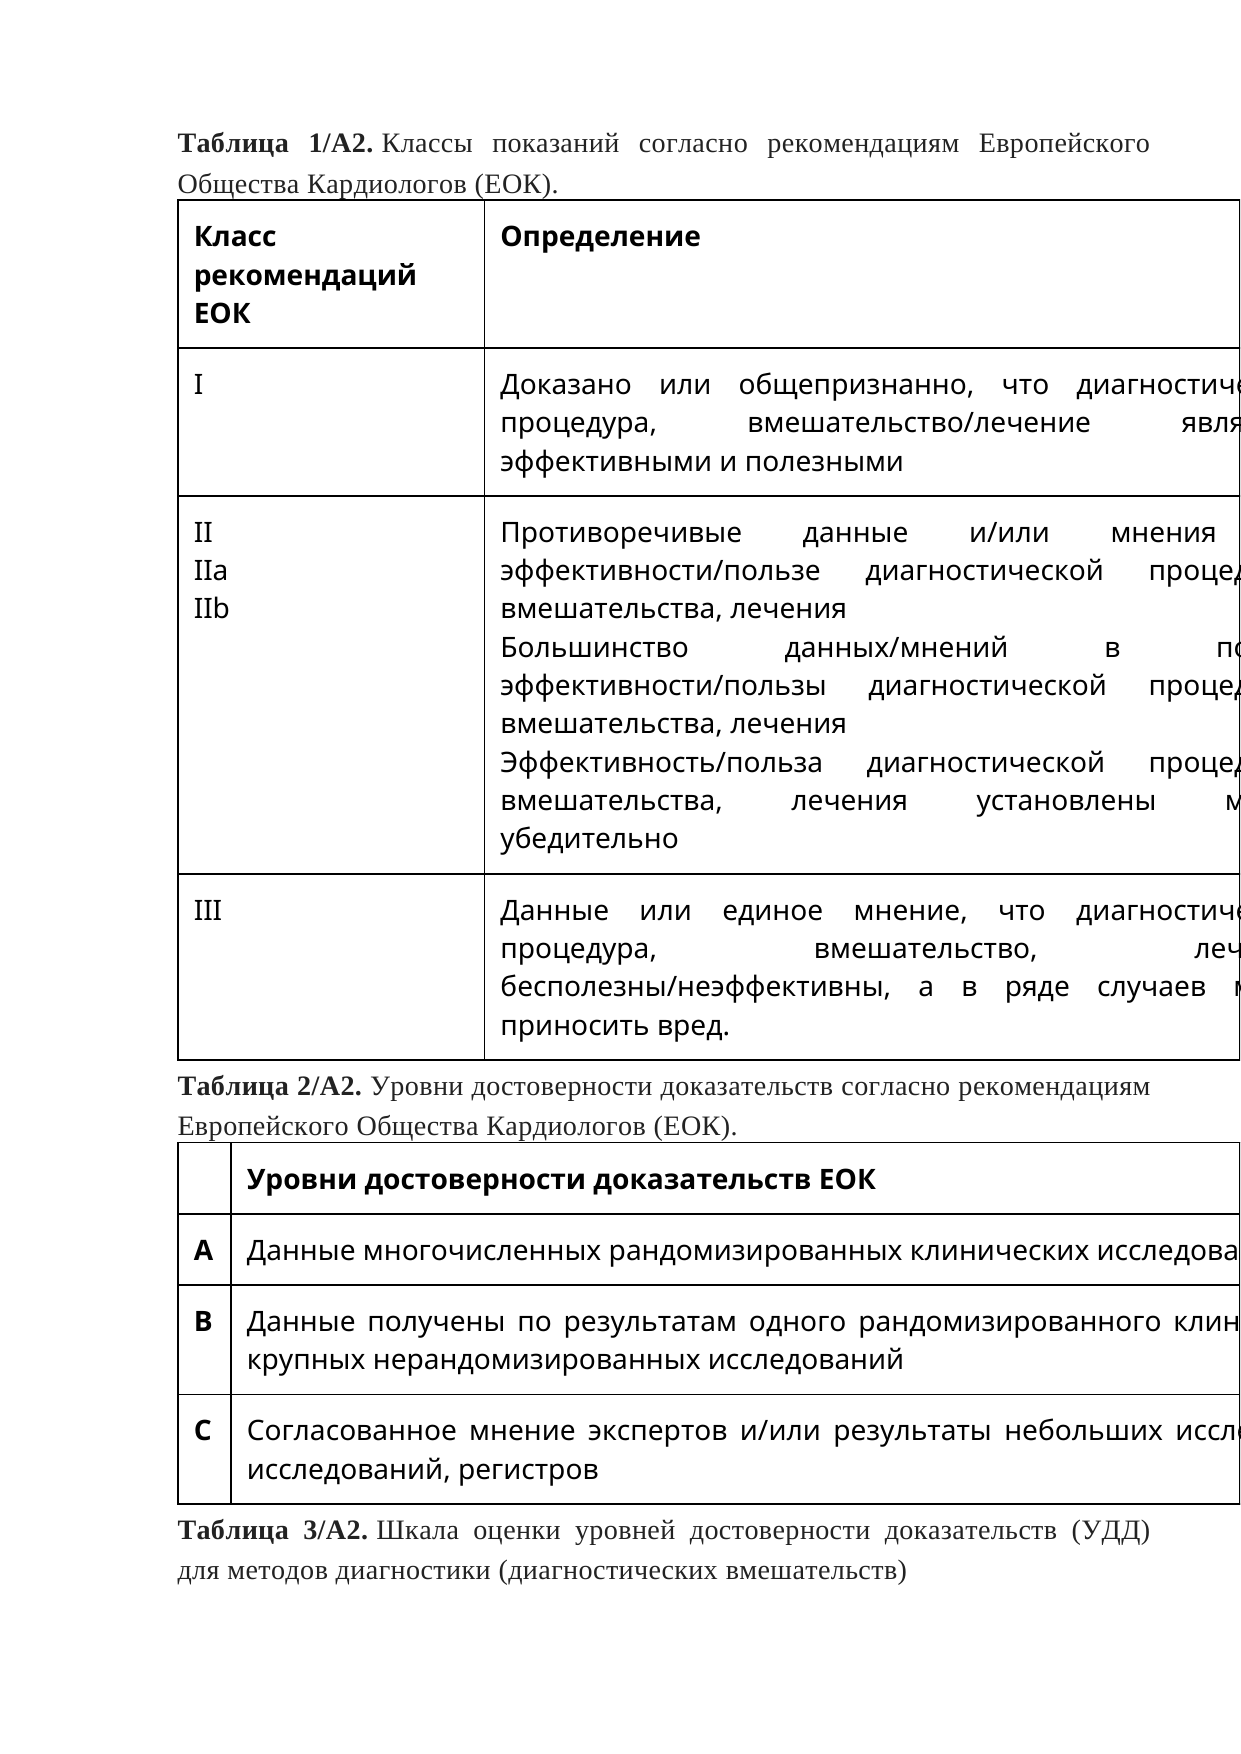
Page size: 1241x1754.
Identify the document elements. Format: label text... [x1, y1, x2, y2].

table_cell III [179, 875, 484, 1059]
table_header Уровни достоверности доказательств ЕОК [232, 1143, 1239, 1213]
table_cell Данные получены по результатам одного рандомизированного клинического исследования или крупных нерандомизированных исследований [232, 1286, 1239, 1393]
text Таблица 3/А2. Шкала оценки уровней достоверности доказательств (УДД) для методов диагностики (диагностических вмешательств) [177, 1505, 1152, 1586]
text Таблица 2/А2. Уровни достоверности доказательств согласно рекомендациям Европейского Общества Кардиологов (ЕОК). [177, 1061, 1152, 1142]
table_cell Противоречивые данные и/или мнения об эффективности/пользе диагностической процедуры, вмешательства, лечения Большинство данных/мнений в пользу эффективности/пользы диагностической процедуры, вмешательства, лечения Эффективность/польза диагностической процедуры, вмешательства, лечения установлены менее убедительно [485, 497, 1239, 873]
text Таблица 1/А2. Классы показаний согласно рекомендациям Европейского Общества Кардиологов (ЕОК). [177, 118, 1152, 199]
table_header [179, 1143, 230, 1213]
table_cell C [179, 1395, 230, 1503]
table_cell A [179, 1215, 230, 1284]
table_header Класс рекомендаций ЕОК [179, 201, 484, 347]
table_cell B [179, 1286, 230, 1393]
table_cell I [179, 349, 484, 495]
table_cell Данные многочисленных рандомизированных клинических исследований или метаанализов [232, 1215, 1239, 1284]
table_cell Данные или единое мнение, что диагностическая процедура, вмешательство, лечение бесполезны/неэффективны, а в ряде случаев могут приносить вред. [485, 875, 1239, 1059]
table_header Определение [485, 201, 1239, 347]
table_cell Доказано или общепризнанно, что диагностическая процедура, вмешательство/лечение являются эффективными и полезными [485, 349, 1239, 495]
table_cell Согласованное мнение экспертов и/или результаты небольших исследований, ретроспективных исследований, регистров [232, 1395, 1239, 1503]
table_cell II IIa IIb [179, 497, 484, 873]
